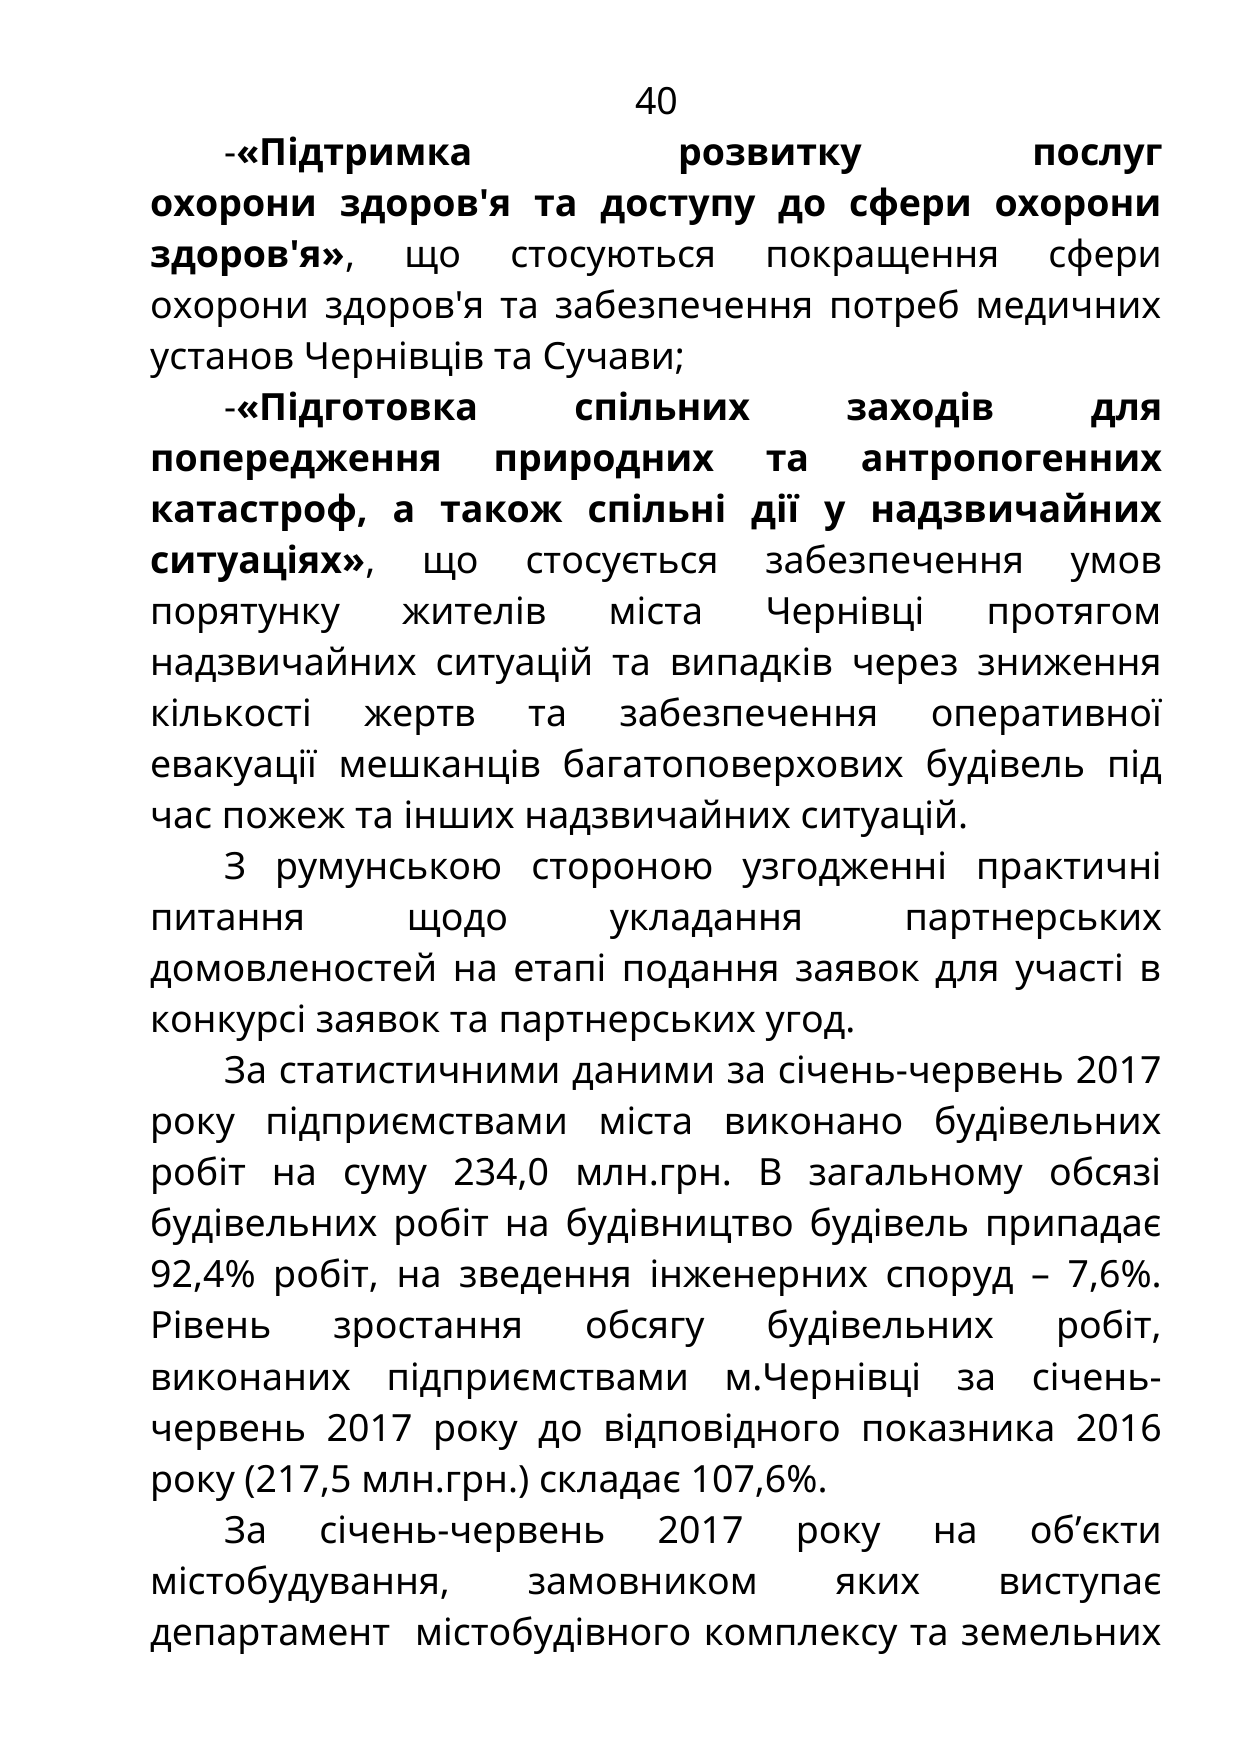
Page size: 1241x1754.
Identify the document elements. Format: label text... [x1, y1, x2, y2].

text -«Підтримка розвитку послуг охорони здоров'я та доступу до сфери охорони здоров'я», що стосуються покращення сфери охорони здоров'я та забезпечення потреб медичних установ Чернівців та Сучави; [150, 125, 1162, 380]
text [150, 1503, 1162, 1656]
text -«Підготовка спільних заходів для попередження природних та антропогенних катастроф, а також спільні дії у надзвичайних ситуаціях», що стосується забезпечення умов порятунку жителів міста Чернівці протягом надзвичайних ситуацій та випадків через зниження кількості жертв та забезпечення оперативної евакуації мешканців багатоповерхових будівель під час пожеж та інших надзвичайних ситуацій. [150, 380, 1162, 839]
text За статистичними даними за січень-червень 2017 року підприємствами міста виконано будівельних робіт на суму 234,0 млн.грн. В загальному обсязі будівельних робіт на будівництво будівель припадає 92,4% робіт, на зведення інженерних споруд – 7,6%. Рівень зростання обсягу будівельних робіт, виконаних підприємствами м.Чернівці за січень-червень 2017 року до відповідного показника 2016 року (217,5 млн.грн.) складає 107,6%. [150, 1044, 1162, 1503]
text З румунською стороною узгодженні практичні питання щодо укладання партнерських домовленостей на етапі подання заявок для участі в конкурсі заявок та партнерських угод. [150, 839, 1162, 1044]
